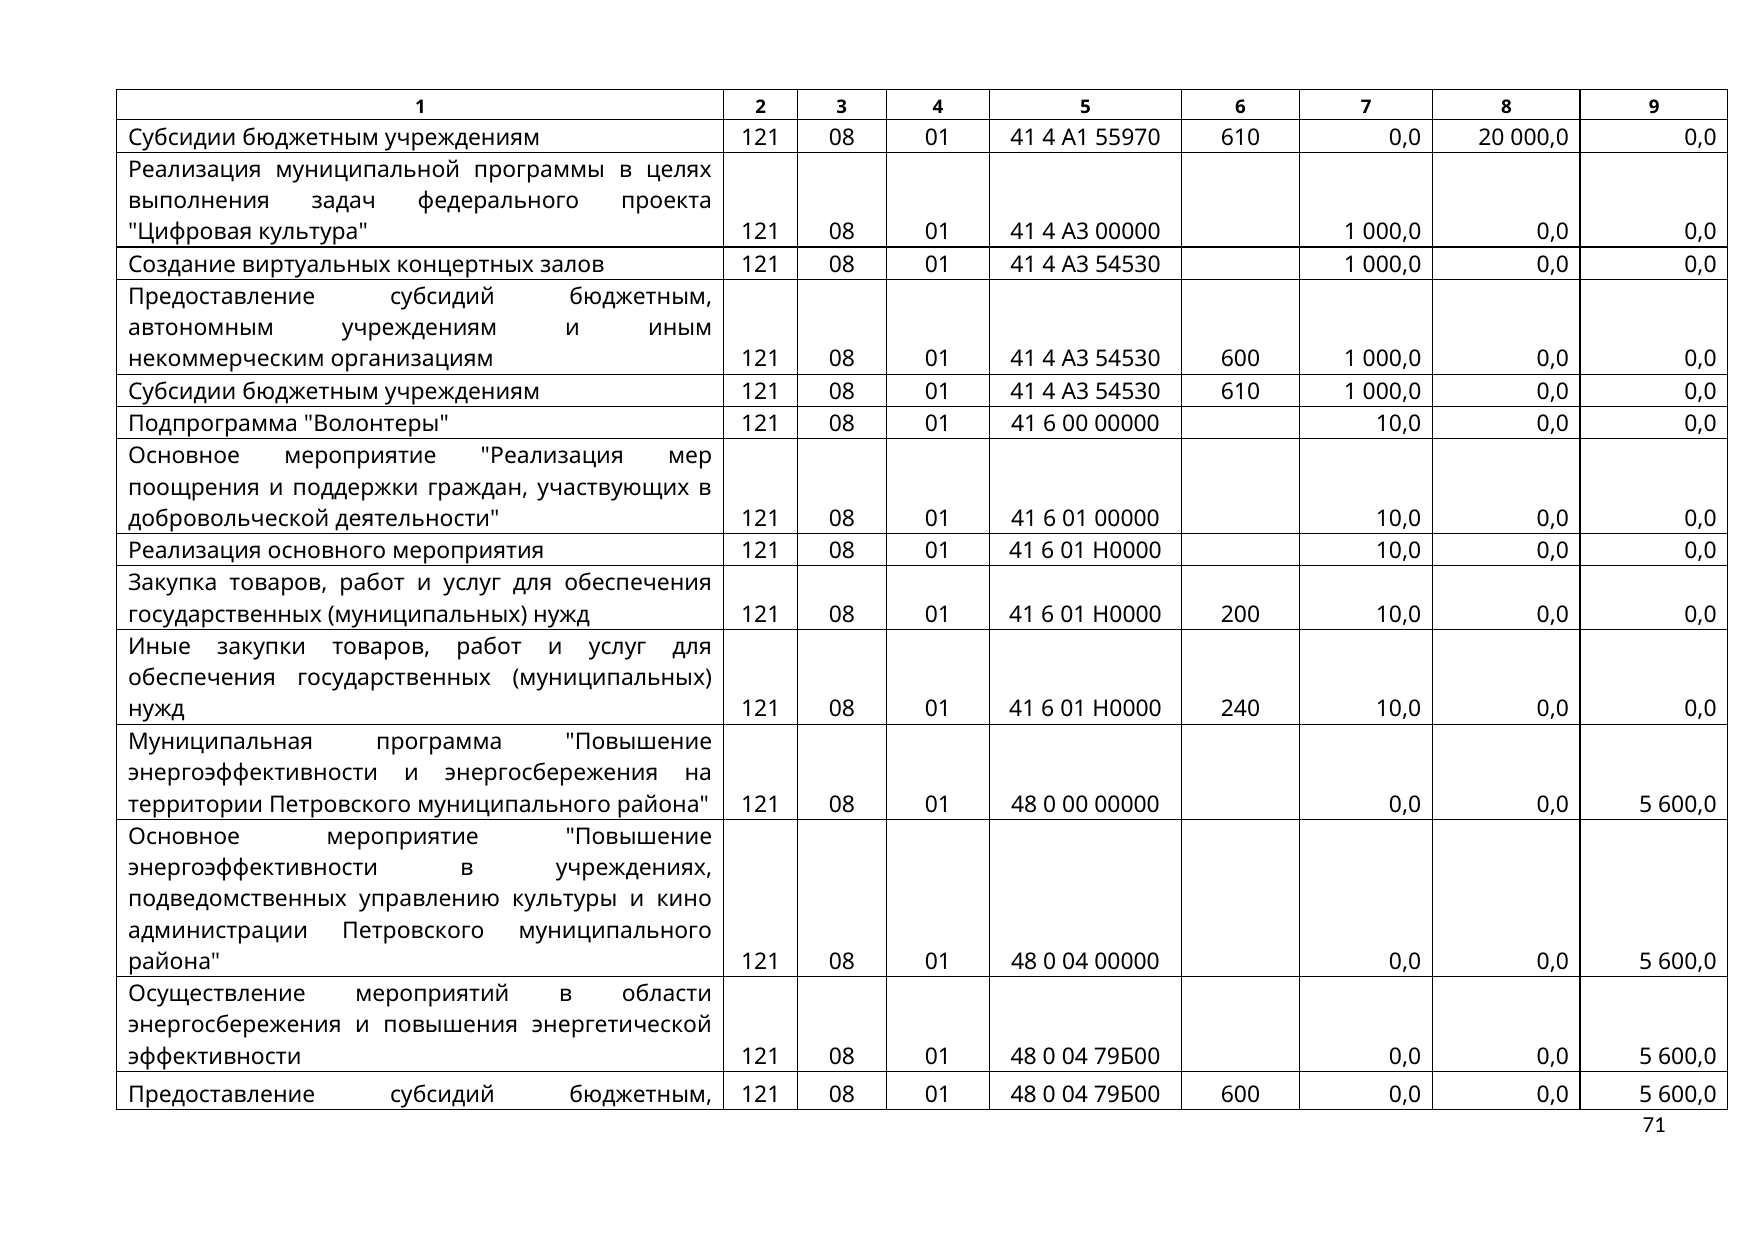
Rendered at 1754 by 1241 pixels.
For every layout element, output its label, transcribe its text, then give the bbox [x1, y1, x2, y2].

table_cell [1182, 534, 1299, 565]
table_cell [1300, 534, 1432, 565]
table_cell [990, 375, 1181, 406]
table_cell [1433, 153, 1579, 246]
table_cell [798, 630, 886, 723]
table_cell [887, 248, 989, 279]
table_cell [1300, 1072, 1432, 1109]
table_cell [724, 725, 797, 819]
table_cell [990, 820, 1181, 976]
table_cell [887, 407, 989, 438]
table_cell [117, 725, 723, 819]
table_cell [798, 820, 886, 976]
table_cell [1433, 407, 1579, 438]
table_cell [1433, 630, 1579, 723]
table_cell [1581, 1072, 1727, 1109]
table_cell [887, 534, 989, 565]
table_header 8 [1433, 90, 1579, 119]
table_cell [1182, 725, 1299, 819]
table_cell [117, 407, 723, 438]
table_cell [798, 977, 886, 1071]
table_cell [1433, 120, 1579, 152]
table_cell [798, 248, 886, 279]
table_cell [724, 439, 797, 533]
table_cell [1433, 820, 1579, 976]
table_header 2 [724, 90, 797, 119]
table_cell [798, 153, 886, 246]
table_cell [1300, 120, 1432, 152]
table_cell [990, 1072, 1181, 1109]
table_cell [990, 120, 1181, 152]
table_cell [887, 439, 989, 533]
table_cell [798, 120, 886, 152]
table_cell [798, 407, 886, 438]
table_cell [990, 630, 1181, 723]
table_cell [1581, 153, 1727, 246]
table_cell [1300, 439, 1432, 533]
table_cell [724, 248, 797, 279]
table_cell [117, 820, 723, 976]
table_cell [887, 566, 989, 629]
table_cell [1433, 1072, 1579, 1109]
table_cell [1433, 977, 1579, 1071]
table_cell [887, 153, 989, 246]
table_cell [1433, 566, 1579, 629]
table_header 9 [1581, 90, 1727, 119]
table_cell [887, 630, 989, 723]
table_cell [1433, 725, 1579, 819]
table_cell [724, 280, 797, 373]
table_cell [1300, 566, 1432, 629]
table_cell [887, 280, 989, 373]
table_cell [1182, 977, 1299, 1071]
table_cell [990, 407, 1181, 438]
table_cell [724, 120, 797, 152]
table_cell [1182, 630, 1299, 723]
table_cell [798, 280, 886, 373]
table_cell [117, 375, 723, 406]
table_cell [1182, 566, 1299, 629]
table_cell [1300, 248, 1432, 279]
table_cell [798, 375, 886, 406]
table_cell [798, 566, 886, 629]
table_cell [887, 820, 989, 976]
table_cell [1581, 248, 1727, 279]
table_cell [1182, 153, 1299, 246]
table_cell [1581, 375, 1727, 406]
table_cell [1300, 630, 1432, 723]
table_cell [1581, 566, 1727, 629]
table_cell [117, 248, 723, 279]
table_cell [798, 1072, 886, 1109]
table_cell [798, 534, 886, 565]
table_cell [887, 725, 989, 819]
table_header 7 [1300, 90, 1432, 119]
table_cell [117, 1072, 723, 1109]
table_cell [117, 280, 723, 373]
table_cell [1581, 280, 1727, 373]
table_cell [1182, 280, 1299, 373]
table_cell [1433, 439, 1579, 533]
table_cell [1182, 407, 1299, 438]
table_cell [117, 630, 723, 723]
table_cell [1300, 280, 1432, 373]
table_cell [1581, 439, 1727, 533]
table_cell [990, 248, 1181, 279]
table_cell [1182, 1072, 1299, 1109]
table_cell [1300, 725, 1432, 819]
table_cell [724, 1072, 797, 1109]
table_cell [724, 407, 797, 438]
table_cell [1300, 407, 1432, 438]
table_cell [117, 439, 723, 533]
table_header 3 [798, 90, 886, 119]
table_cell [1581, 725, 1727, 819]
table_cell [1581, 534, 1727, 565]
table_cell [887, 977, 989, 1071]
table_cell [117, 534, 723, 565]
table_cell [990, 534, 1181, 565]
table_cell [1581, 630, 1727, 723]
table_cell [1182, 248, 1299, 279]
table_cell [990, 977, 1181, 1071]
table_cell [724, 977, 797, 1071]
table_header 6 [1182, 90, 1299, 119]
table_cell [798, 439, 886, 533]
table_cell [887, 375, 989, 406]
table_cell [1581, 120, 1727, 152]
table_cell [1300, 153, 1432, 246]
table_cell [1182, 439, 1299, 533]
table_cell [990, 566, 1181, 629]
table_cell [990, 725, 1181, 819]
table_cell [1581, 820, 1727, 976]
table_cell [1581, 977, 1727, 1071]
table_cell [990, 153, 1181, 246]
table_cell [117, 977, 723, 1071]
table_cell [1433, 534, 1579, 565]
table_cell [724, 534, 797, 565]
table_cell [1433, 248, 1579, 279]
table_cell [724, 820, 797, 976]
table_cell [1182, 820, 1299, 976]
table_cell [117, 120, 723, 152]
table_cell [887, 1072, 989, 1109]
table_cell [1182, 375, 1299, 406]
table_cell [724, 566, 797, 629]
table_header 4 [887, 90, 989, 119]
table_header 1 [117, 90, 723, 119]
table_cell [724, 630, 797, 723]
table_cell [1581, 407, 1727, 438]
table_header 5 [990, 90, 1181, 119]
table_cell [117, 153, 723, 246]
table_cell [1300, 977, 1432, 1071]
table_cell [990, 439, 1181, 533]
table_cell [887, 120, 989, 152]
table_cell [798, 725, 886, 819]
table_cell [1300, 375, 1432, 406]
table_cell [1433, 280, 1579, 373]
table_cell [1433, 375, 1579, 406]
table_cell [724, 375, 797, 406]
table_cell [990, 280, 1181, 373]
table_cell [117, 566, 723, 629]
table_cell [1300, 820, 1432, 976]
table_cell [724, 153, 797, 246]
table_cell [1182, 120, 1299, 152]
